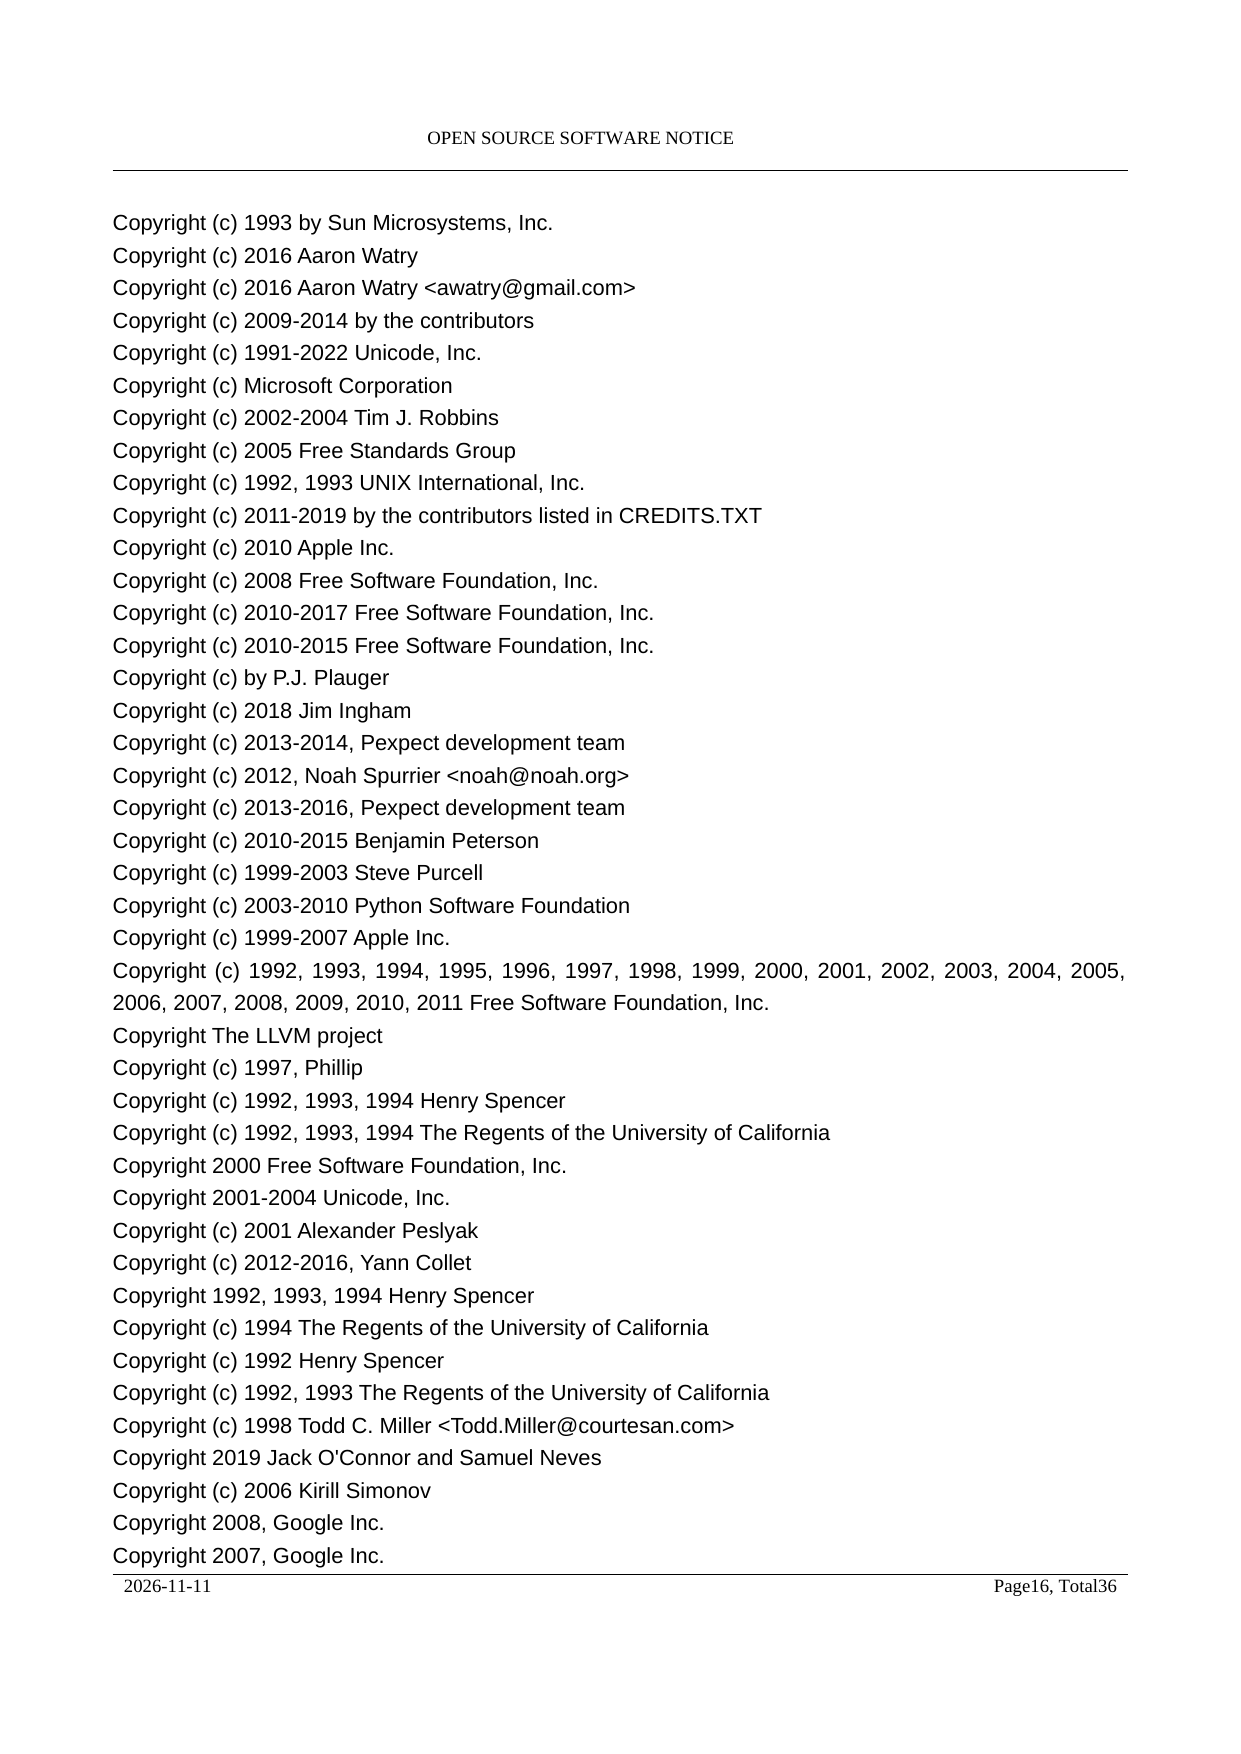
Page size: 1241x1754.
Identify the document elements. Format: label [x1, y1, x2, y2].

text [112, 206, 1128, 1571]
